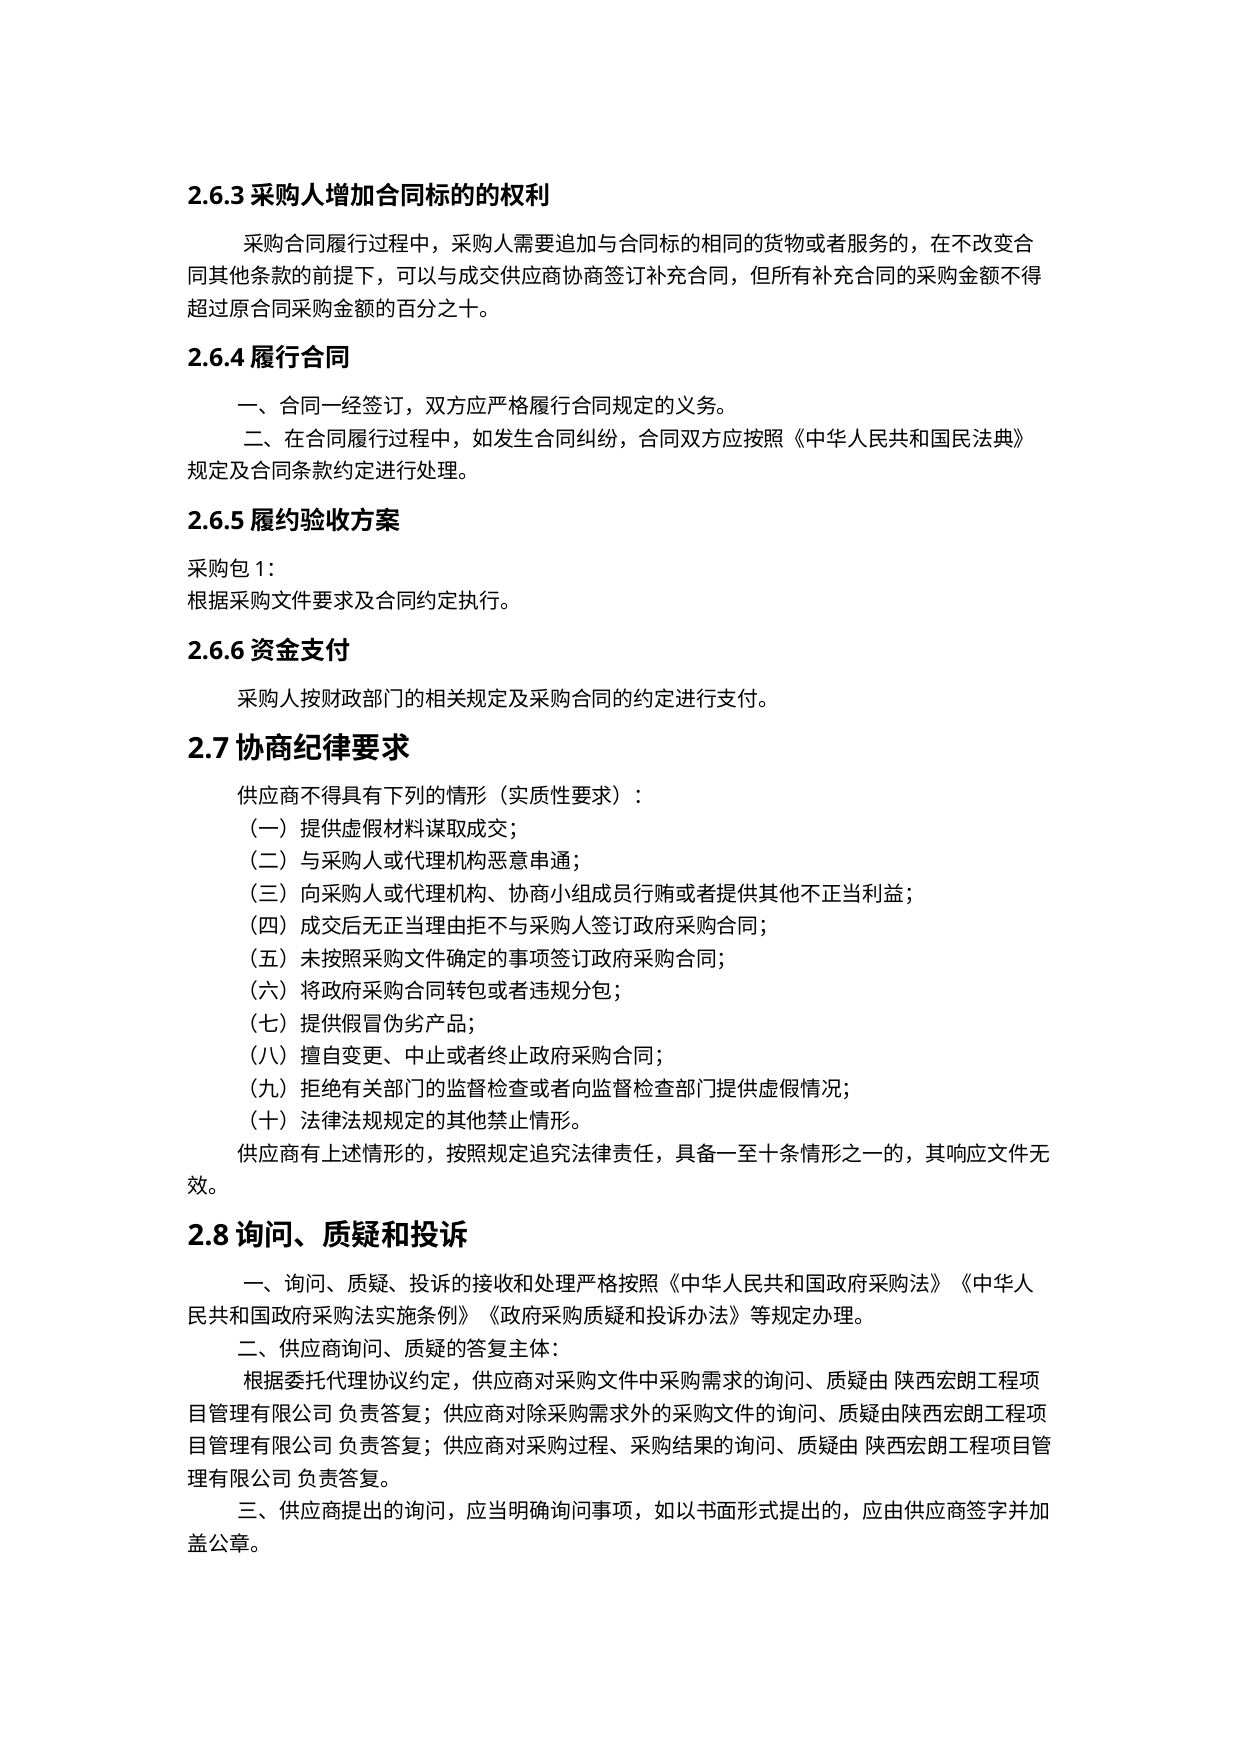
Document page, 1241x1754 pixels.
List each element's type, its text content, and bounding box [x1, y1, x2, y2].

text （一）提供虚假材料谋取成交； [187, 812, 1053, 844]
text （三）向采购人或代理机构、协商小组成员行贿或者提供其他不正当利益； [187, 877, 1053, 909]
text 二、在合同履行过程中，如发生合同纠纷，合同双方应按照《中华人民共和国民法典》规定及合同条款约定进行处理。 [187, 422, 1053, 487]
text 2.6.3采购人增加合同标的的权利 [187, 162, 1053, 227]
text 2.6.6资金支付 [187, 617, 1053, 682]
text 采购人按财政部门的相关规定及采购合同的约定进行支付。 [187, 682, 1053, 714]
text 采购合同履行过程中，采购人需要追加与合同标的相同的货物或者服务的，在不改变合同其他条款的前提下，可以与成交供应商协商签订补充合同，但所有补充合同的采购金额不得超过原合同采购金额的百分之十。 [187, 227, 1053, 324]
text 根据采购文件要求及合同约定执行。 [187, 584, 1053, 617]
text （六）将政府采购合同转包或者违规分包； [187, 974, 1053, 1007]
text （九）拒绝有关部门的监督检查或者向监督检查部门提供虚假情况； [187, 1072, 1053, 1104]
text 2.6.5履约验收方案 [187, 487, 1053, 552]
text 一、合同一经签订，双方应严格履行合同规定的义务。 [187, 389, 1053, 422]
text 采购包1： [187, 552, 1053, 584]
text （八）擅自变更、中止或者终止政府采购合同； [187, 1039, 1053, 1072]
text 供应商不得具有下列的情形（实质性要求）： [187, 779, 1053, 812]
text 二、供应商询问、质疑的答复主体： [187, 1332, 1053, 1364]
text 2.8询问、质疑和投诉 [187, 1202, 1053, 1267]
text （二）与采购人或代理机构恶意串通； [187, 844, 1053, 877]
text （四）成交后无正当理由拒不与采购人签订政府采购合同； [187, 909, 1053, 942]
text （五）未按照采购文件确定的事项签订政府采购合同； [187, 942, 1053, 974]
text 2.7协商纪律要求 [187, 714, 1053, 779]
text （七）提供假冒伪劣产品； [187, 1007, 1053, 1039]
text 供应商有上述情形的，按照规定追究法律责任，具备一至十条情形之一的，其响应文件无效。 [187, 1137, 1053, 1202]
text 根据委托代理协议约定，供应商对采购文件中采购需求的询问、质疑由 陕西宏朗工程项目管理有限公司 负责答复；供应商对除采购需求外的采购文件的询问、质疑由陕西宏朗工程项目管理有限公司 负责答复；供应商对采购过程、采购结果的询问、质疑由 陕西宏朗工程项目管理有限公司 负责答复。 [187, 1364, 1053, 1494]
text （十）法律法规规定的其他禁止情形。 [187, 1104, 1053, 1137]
text 一、询问、质疑、投诉的接收和处理严格按照《中华人民共和国政府采购法》《中华人民共和国政府采购法实施条例》《政府采购质疑和投诉办法》等规定办理。 [187, 1267, 1053, 1332]
text 三、供应商提出的询问，应当明确询问事项，如以书面形式提出的，应由供应商签字并加盖公章。 [187, 1494, 1053, 1559]
text 2.6.4履行合同 [187, 324, 1053, 389]
